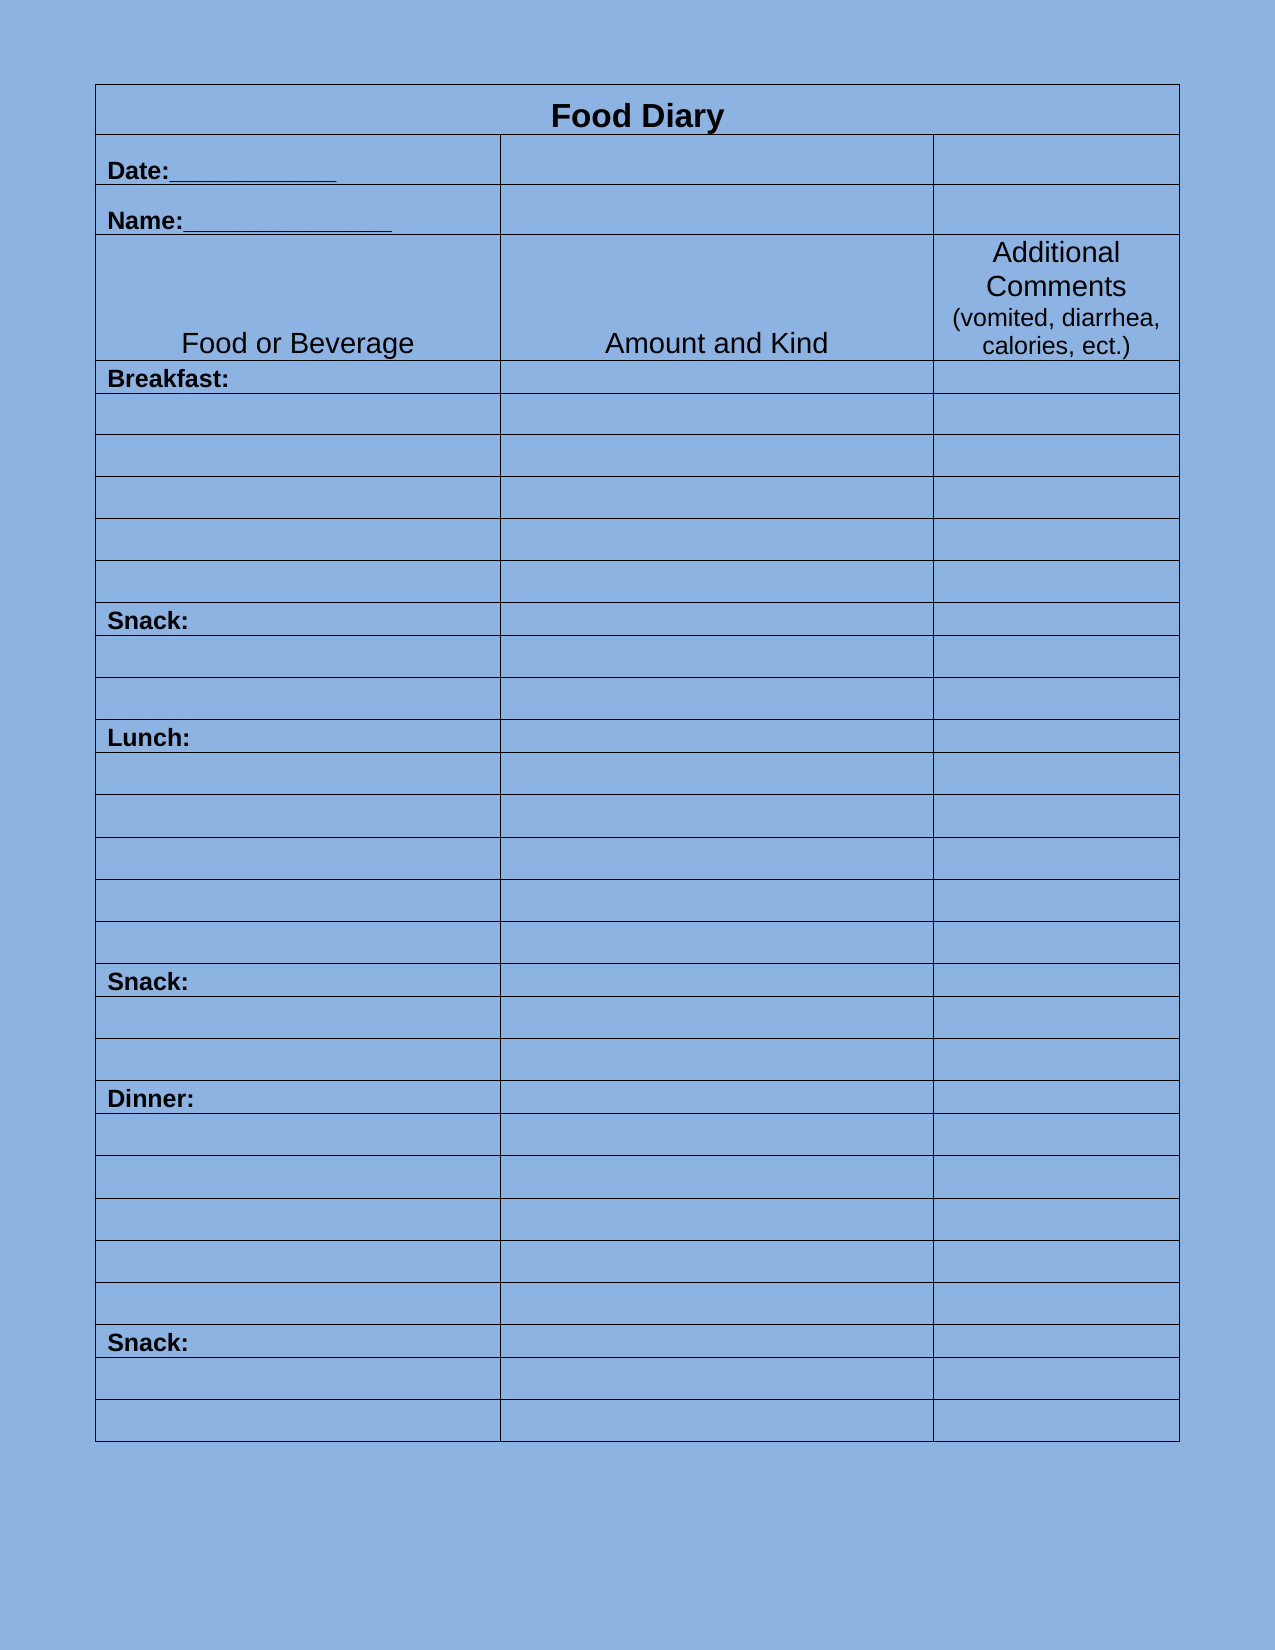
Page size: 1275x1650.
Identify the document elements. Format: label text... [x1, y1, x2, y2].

table_cell [501, 997, 933, 1038]
table_cell [934, 135, 1179, 184]
table_cell [501, 435, 933, 476]
table_cell [934, 1358, 1179, 1399]
table_cell [96, 1400, 500, 1441]
table_cell [934, 922, 1179, 963]
table_cell Snack: [96, 1325, 500, 1357]
table_cell [934, 1114, 1179, 1155]
table_cell [96, 753, 500, 794]
table_cell [934, 519, 1179, 560]
table_cell [501, 1400, 933, 1441]
table_cell [96, 1241, 500, 1282]
table_cell [96, 636, 500, 677]
table_cell [96, 1156, 500, 1197]
table_cell [501, 561, 933, 602]
table_cell [501, 753, 933, 794]
table_cell Amount and Kind [501, 235, 933, 360]
table_cell [501, 1199, 933, 1240]
table_cell [96, 922, 500, 963]
table_cell [934, 880, 1179, 921]
table_cell [501, 964, 933, 996]
table_cell [501, 1325, 933, 1357]
table_cell [96, 880, 500, 921]
table_cell Name:_______________ [96, 185, 500, 234]
table_cell [934, 361, 1179, 393]
table_cell [501, 1283, 933, 1324]
table_cell Dinner: [96, 1081, 500, 1113]
table_cell [501, 361, 933, 393]
table_cell [934, 997, 1179, 1038]
table_cell Snack: [96, 964, 500, 996]
table_cell [96, 435, 500, 476]
table_cell [934, 1156, 1179, 1197]
table_cell [501, 678, 933, 719]
table_cell [934, 185, 1179, 234]
table_cell [96, 1283, 500, 1324]
table_cell [96, 678, 500, 719]
table_cell [96, 1039, 500, 1080]
table_cell [96, 795, 500, 837]
table_cell [96, 561, 500, 602]
table_cell [501, 185, 933, 234]
table_cell [934, 603, 1179, 635]
table_cell Snack: [96, 603, 500, 635]
table_cell [934, 1283, 1179, 1324]
table_cell [934, 1199, 1179, 1240]
table_cell [501, 519, 933, 560]
table_cell [934, 1241, 1179, 1282]
table_cell [934, 1325, 1179, 1357]
table_cell [934, 394, 1179, 433]
table_cell [96, 838, 500, 879]
table_cell [501, 1156, 933, 1197]
table_cell [501, 636, 933, 677]
table_cell [934, 1039, 1179, 1080]
table_header Food Diary [96, 85, 1179, 134]
table_cell [501, 135, 933, 184]
table_cell [501, 1358, 933, 1399]
table_cell Date:____________ [96, 135, 500, 184]
table_cell [501, 720, 933, 752]
table_cell Lunch: [96, 720, 500, 752]
table_cell [501, 477, 933, 518]
table_cell [934, 964, 1179, 996]
table_cell [96, 477, 500, 518]
table_cell [934, 1400, 1179, 1441]
table_cell [501, 1039, 933, 1080]
table_cell Additional Comments (vomited, diarrhea, calories, ect.) [934, 235, 1179, 360]
table_cell [934, 1081, 1179, 1113]
table_cell [934, 753, 1179, 794]
table_cell [501, 1114, 933, 1155]
table_cell [934, 435, 1179, 476]
table_cell [96, 519, 500, 560]
table_cell [96, 1358, 500, 1399]
table_cell Breakfast: [96, 361, 500, 393]
table_cell [934, 477, 1179, 518]
table_cell [934, 636, 1179, 677]
table_cell [934, 678, 1179, 719]
table_cell [96, 394, 500, 433]
table_cell [501, 880, 933, 921]
table_cell [96, 1199, 500, 1240]
table_cell [934, 795, 1179, 837]
table_cell [934, 720, 1179, 752]
table_cell [934, 561, 1179, 602]
table_cell [501, 603, 933, 635]
table_cell Food or Beverage [96, 235, 500, 360]
table_cell [501, 1081, 933, 1113]
table_cell [501, 394, 933, 433]
table_cell [934, 838, 1179, 879]
table_cell [96, 997, 500, 1038]
table_cell [96, 1114, 500, 1155]
table_cell [501, 1241, 933, 1282]
table_cell [501, 838, 933, 879]
table_cell [501, 922, 933, 963]
table_cell [501, 795, 933, 837]
